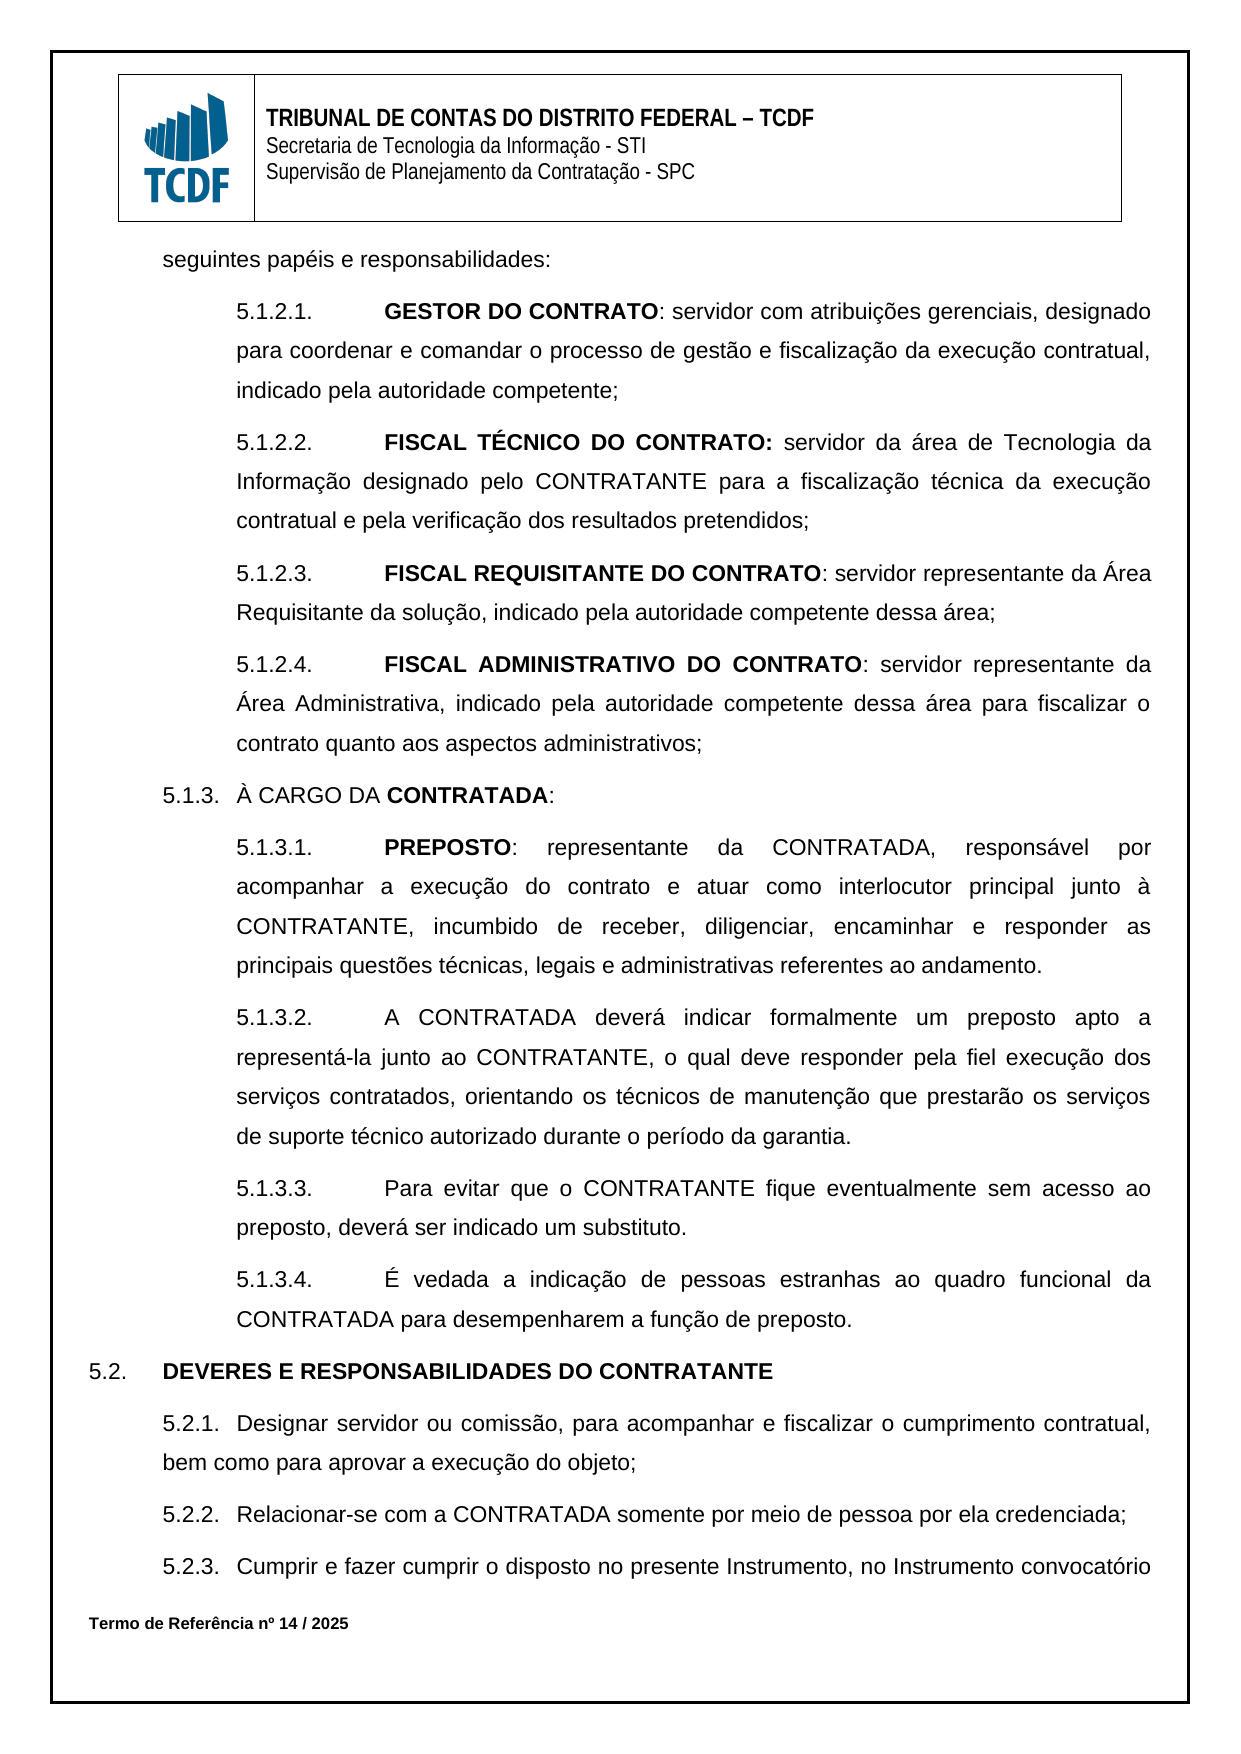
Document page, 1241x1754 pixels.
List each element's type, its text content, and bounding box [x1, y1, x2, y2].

list GESTOR DO CONTRATO: servidor com atribuições gerenciais, designado para coordenar e comandar o processo de gestão e fiscalização da execução contratual, indicado pela autoridade competente; [236, 298, 1152, 403]
list É vedada a indicação de pessoas estranhas ao quadro funcional da CONTRATADA para desempenharem a função de preposto. [236, 1266, 1152, 1332]
list PREPOSTO: representante da CONTRATADA, responsável por acompanhar a execução do contrato e atuar como interlocutor principal junto à CONTRATANTE, incumbido de receber, diligenciar, encaminhar e responder as principais questões técnicas, legais e administrativas referentes ao andamento. [236, 834, 1152, 979]
list No fornecimento e na execução dos serviços contratados pressupõe a existência dos seguintes papéis e responsabilidades: [162, 246, 1152, 272]
list FISCAL TÉCNICO DO CONTRATO: servidor da área de Tecnologia da Informação designado pelo CONTRATANTE para a fiscalização técnica da execução contratual e pela verificação dos resultados pretendidos; [236, 428, 1152, 534]
list Designar servidor ou comissão, para acompanhar e fiscalizar o cumprimento contratual, bem como para aprovar a execução do objeto; [162, 1409, 1152, 1475]
list Relacionar-se com a CONTRATADA somente por meio de pessoa por ela credenciada; [162, 1501, 1152, 1527]
list Para evitar que o CONTRATANTE fique eventualmente sem acesso ao preposto, deverá ser indicado um substituto. [236, 1175, 1152, 1241]
list À CARGO DA CONTRATADA: [162, 782, 1152, 808]
list DEVERES E RESPONSABILIDADES DO CONTRATANTE [89, 1358, 1152, 1384]
picture [129, 91, 244, 205]
list FISCAL REQUISITANTE DO CONTRATO: servidor representante da Área Requisitante da solução, indicado pela autoridade competente dessa área; [236, 559, 1152, 625]
list A CONTRATADA deverá indicar formalmente um preposto apto a representá-la junto ao CONTRATANTE, o qual deve responder pela fiel execução dos serviços contratados, orientando os técnicos de manutenção que prestarão os serviços de suporte técnico autorizado durante o período da garantia. [236, 1004, 1152, 1149]
list FISCAL ADMINISTRATIVO DO CONTRATO: servidor representante da Área Administrativa, indicado pela autoridade competente dessa área para fiscalizar o contrato quanto aos aspectos administrativos; [236, 651, 1152, 756]
